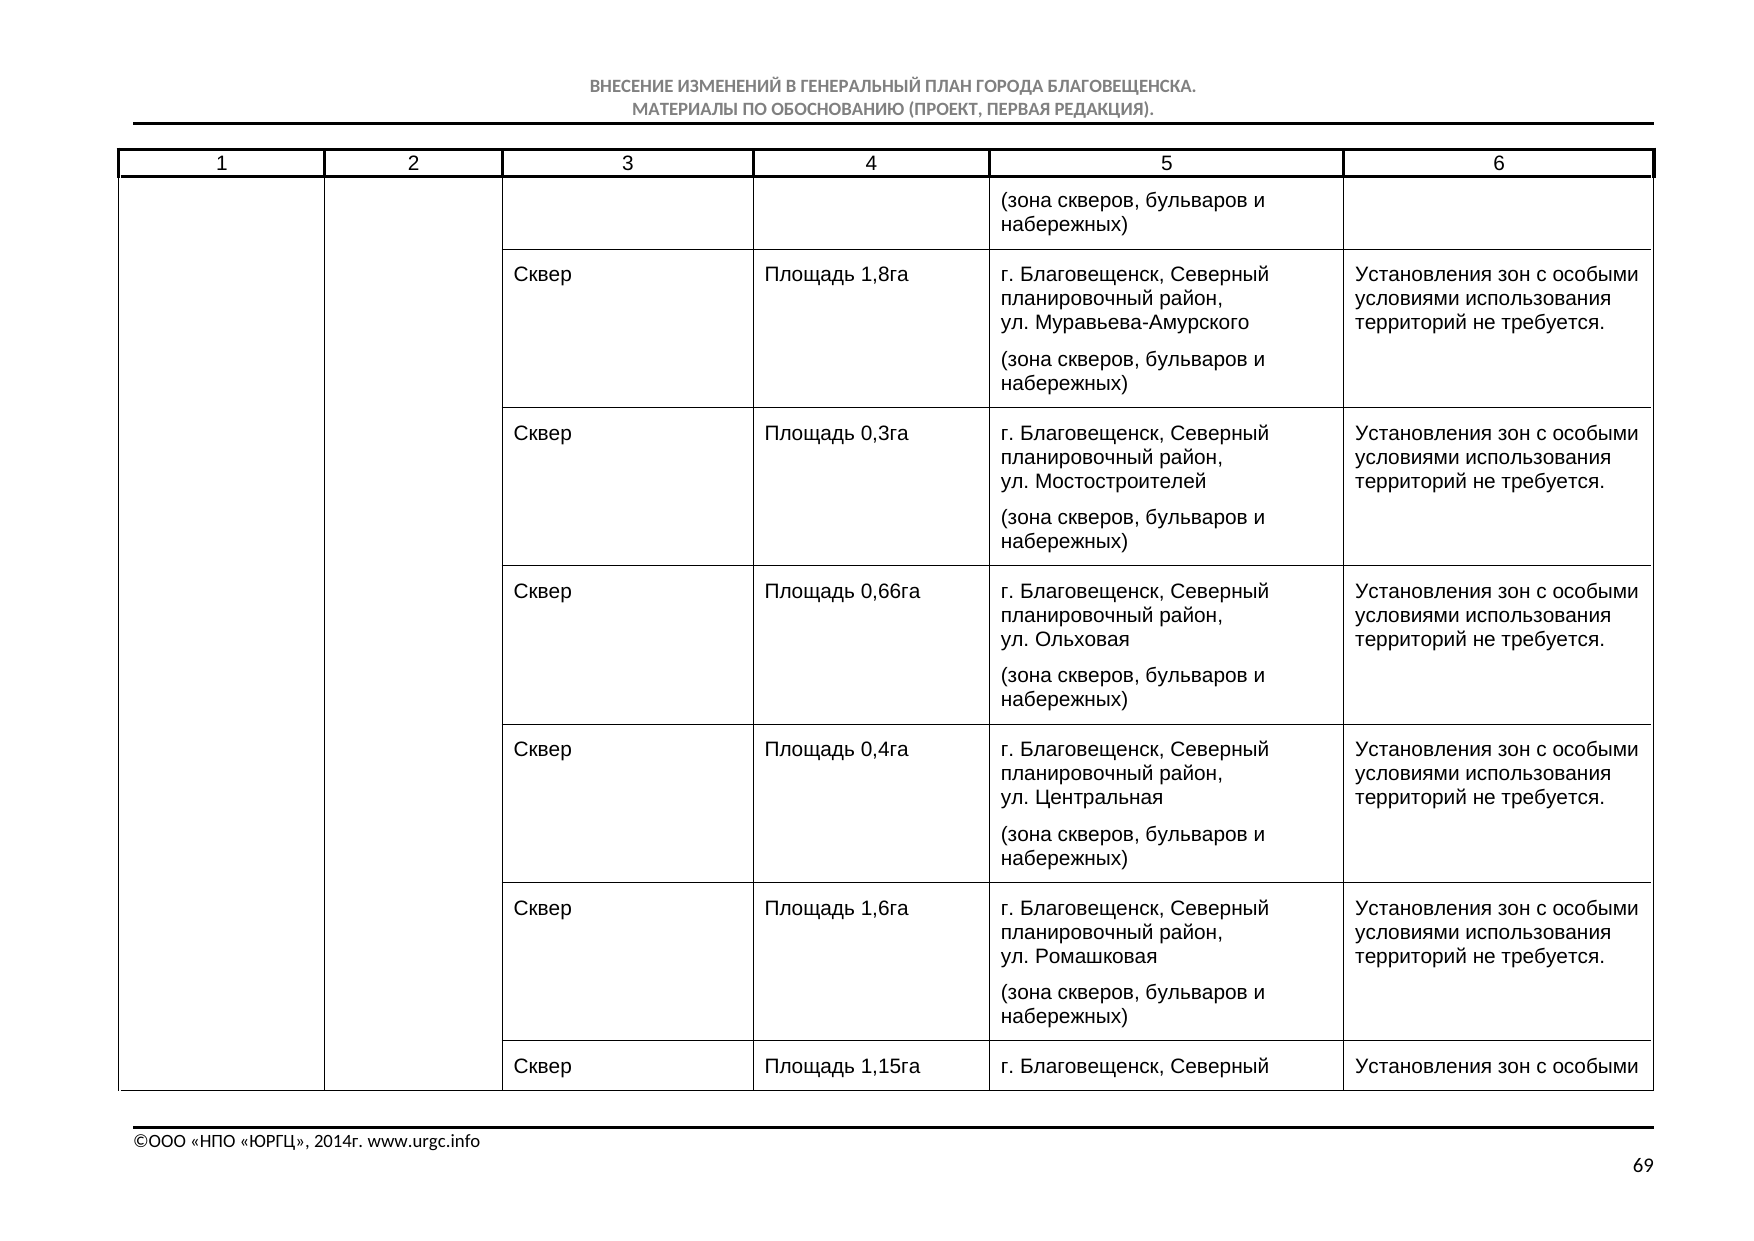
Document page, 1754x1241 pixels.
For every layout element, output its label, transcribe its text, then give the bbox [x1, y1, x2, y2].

table_header 4 [755, 151, 988, 175]
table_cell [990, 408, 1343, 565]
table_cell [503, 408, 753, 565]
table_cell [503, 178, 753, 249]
table_header 6 [1345, 151, 1652, 175]
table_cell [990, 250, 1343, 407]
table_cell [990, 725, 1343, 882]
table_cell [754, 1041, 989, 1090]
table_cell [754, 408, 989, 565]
table_header 1 [120, 151, 323, 175]
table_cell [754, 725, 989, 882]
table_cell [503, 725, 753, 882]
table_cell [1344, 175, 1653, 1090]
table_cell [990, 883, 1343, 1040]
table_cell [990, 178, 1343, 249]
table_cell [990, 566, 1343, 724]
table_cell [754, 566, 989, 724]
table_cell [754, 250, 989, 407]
table_header 2 [326, 151, 501, 175]
table_header 5 [991, 151, 1342, 175]
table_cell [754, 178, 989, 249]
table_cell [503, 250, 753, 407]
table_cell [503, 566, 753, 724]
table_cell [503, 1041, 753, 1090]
table_header 3 [504, 151, 752, 175]
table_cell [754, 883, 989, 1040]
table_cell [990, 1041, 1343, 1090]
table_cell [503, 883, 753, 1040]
